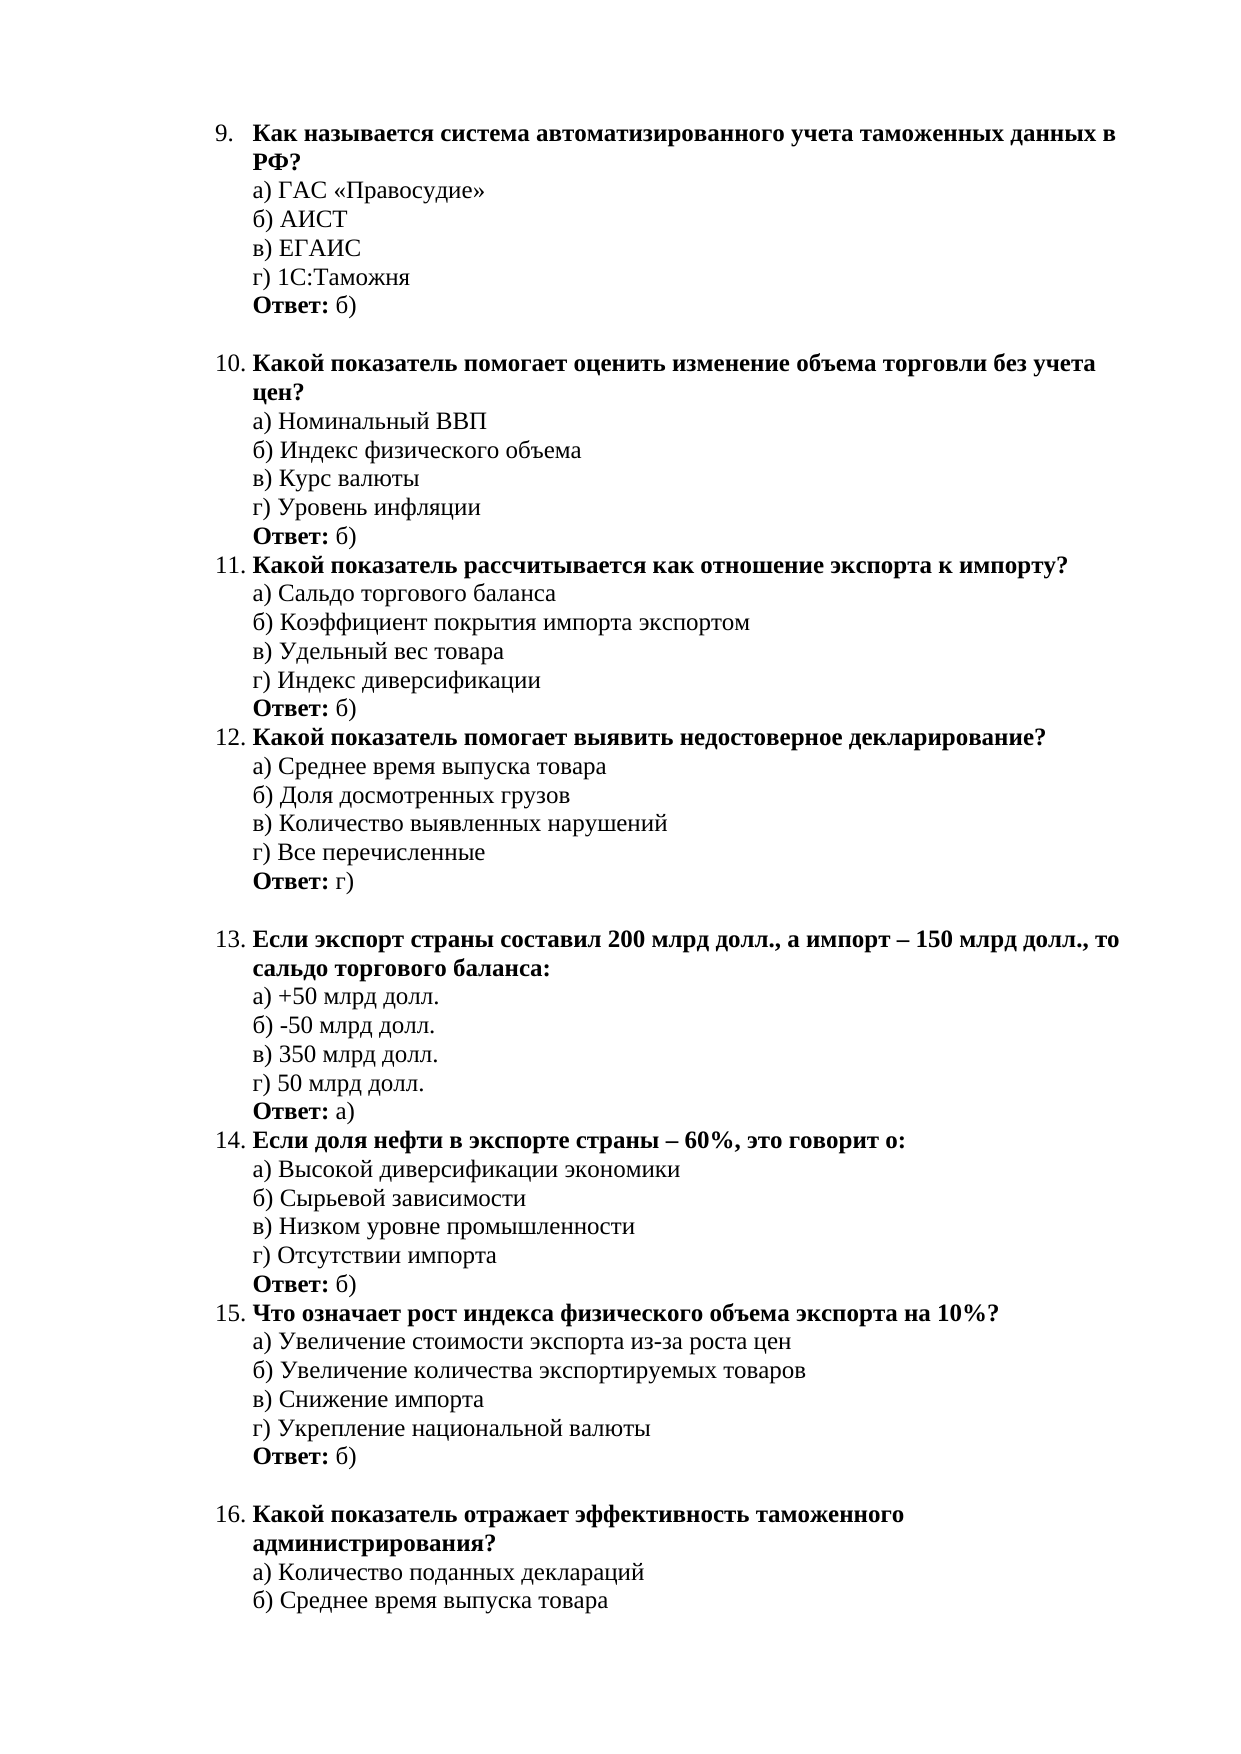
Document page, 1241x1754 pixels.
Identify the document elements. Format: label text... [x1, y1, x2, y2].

list Если доля нефти в экспорте страны – 60%, это говорит о: а) Высокой диверсификации экономики б) Сырьевой зависимости в) Низком уровне промышленности г) Отсутствии импорта Ответ: б) [215, 1125, 1152, 1298]
list Как называется система автоматизированного учета таможенных данных в РФ? а) ГАС «Правосудие» б) АИСТ в) ЕГАИС г) 1С:Таможня Ответ: б) [215, 118, 1152, 319]
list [215, 1499, 1152, 1614]
list Какой показатель рассчитывается как отношение экспорта к импорту? а) Сальдо торгового баланса б) Коэффициент покрытия импорта экспортом в) Удельный вес товара г) Индекс диверсификации Ответ: б) [215, 550, 1152, 722]
list Что означает рост индекса физического объема экспорта на 10%? а) Увеличение стоимости экспорта из-за роста цен б) Увеличение количества экспортируемых товаров в) Снижение импорта г) Укрепление национальной валюты Ответ: б) [215, 1298, 1152, 1470]
list Если экспорт страны составил 200 млрд долл., а импорт – 150 млрд долл., то сальдо торгового баланса: а) +50 млрд долл. б) -50 млрд долл. в) 350 млрд долл. г) 50 млрд долл. Ответ: а) [215, 924, 1152, 1125]
list Какой показатель помогает оценить изменение объема торговли без учета цен? а) Номинальный ВВП б) Индекс физического объема в) Курс валюты г) Уровень инфляции Ответ: б) [215, 348, 1152, 550]
list Какой показатель помогает выявить недостоверное декларирование? а) Среднее время выпуска товара б) Доля досмотренных грузов в) Количество выявленных нарушений г) Все перечисленные Ответ: г) [215, 722, 1152, 895]
